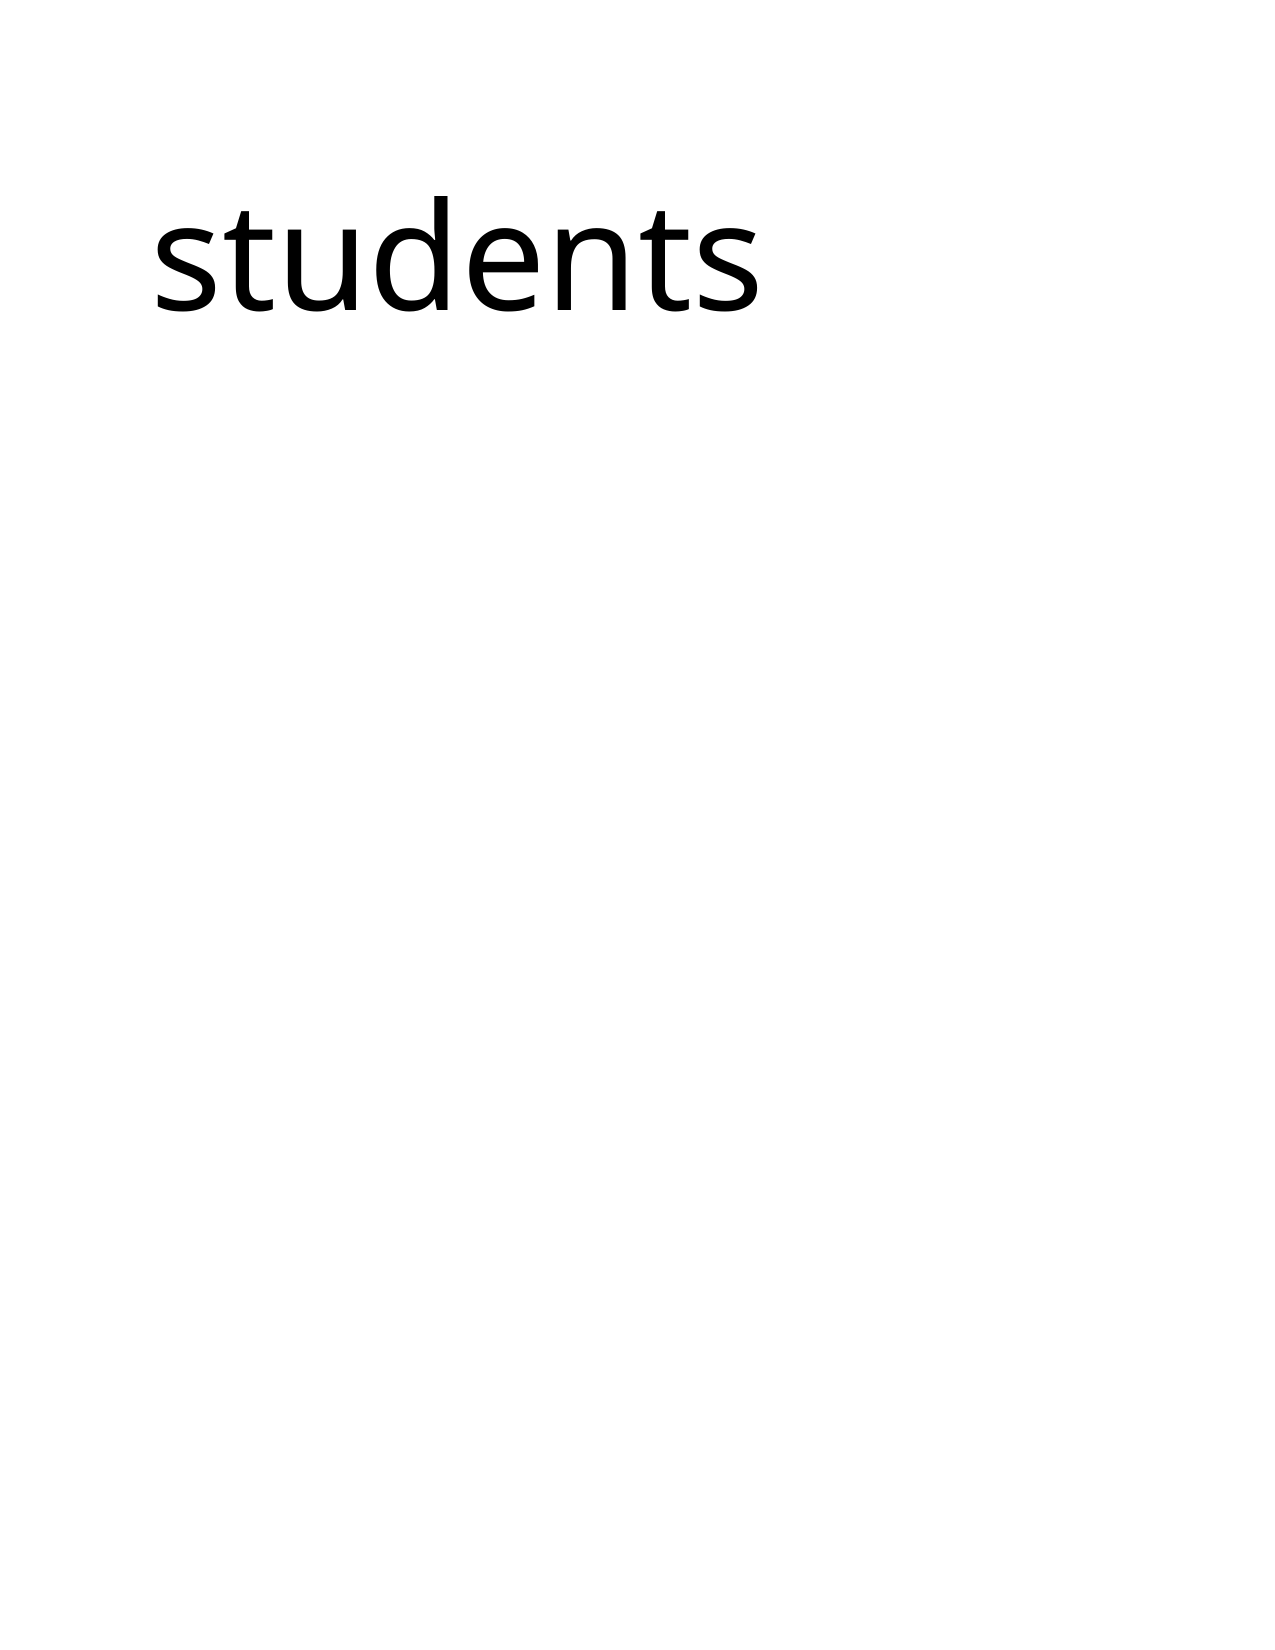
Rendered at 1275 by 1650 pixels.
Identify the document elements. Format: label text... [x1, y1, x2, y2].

text students [150, 150, 1125, 354]
